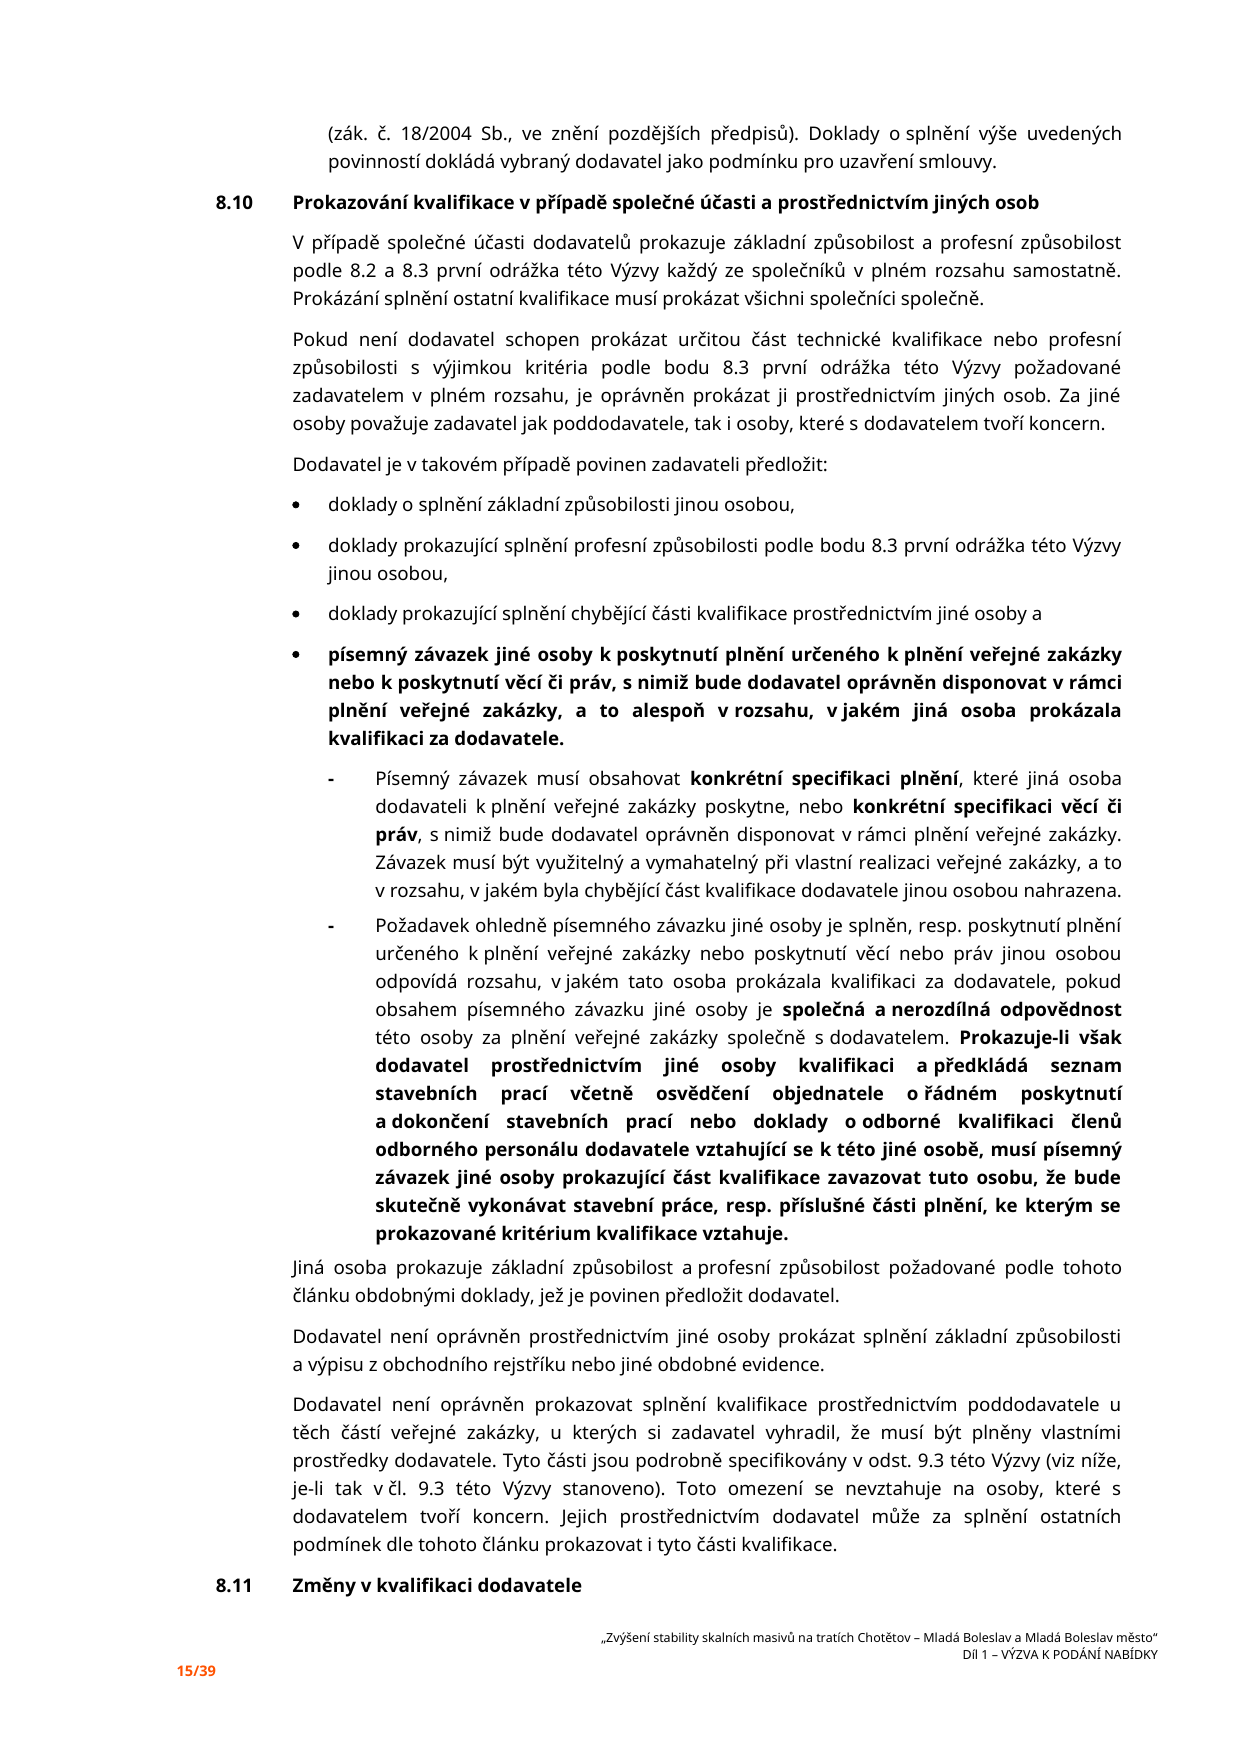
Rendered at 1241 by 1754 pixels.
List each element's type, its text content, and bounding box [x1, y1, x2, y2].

text doklady prokazující splnění chybějící části kvalifikace prostřednictvím jiné osoby a [292, 600, 1122, 626]
text Dodavatel je v takovém případě povinen zadavateli předložit: [292, 451, 1122, 476]
text V případě společné účasti dodavatelů prokazuje základní způsobilost a profesní způsobilost podle 8.2 a 8.3 první odrážka této Výzvy každý ze společníků v plném rozsahu samostatně. Prokázání splnění ostatní kvalifikace musí prokázat všichni společníci společně. [292, 230, 1122, 311]
text Dodavatel není oprávněn prostřednictvím jiné osoby prokázat splnění základní způsobilosti a výpisu z obchodního rejstříku nebo jiné obdobné evidence. [292, 1323, 1122, 1376]
text doklady o splnění základní způsobilosti jinou osobou, [292, 491, 1122, 517]
text Změny v kvalifikaci dodavatele [216, 1572, 1122, 1598]
text doklady prokazující splnění profesní způsobilosti podle bodu 8.3 první odrážka této Výzvy jinou osobou, [292, 532, 1122, 585]
text písemný závazek jiné osoby k poskytnutí plnění určeného k plnění veřejné zakázky nebo k poskytnutí věcí či práv, s nimiž bude dodavatel oprávněn disponovat v rámci plnění veřejné zakázky, a to alespoň v rozsahu, v jakém jiná osoba prokázala kvalifikaci za dodavatele. [292, 641, 1122, 751]
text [292, 121, 1122, 174]
text Pokud není dodavatel schopen prokázat určitou část technické kvalifikace nebo profesní způsobilosti s výjimkou kritéria podle bodu 8.3 první odrážka této Výzvy požadované zadavatelem v plném rozsahu, je oprávněn prokázat ji prostřednictvím jiných osob. Za jiné osoby považuje zadavatel jak poddodavatele, tak i osoby, které s dodavatelem tvoří koncern. [292, 326, 1122, 436]
text Jiná osoba prokazuje základní způsobilost a profesní způsobilost požadované podle tohoto článku obdobnými doklady, jež je povinen předložit dodavatel. [292, 1254, 1122, 1308]
text Požadavek ohledně písemného závazku jiné osoby je splněn, resp. poskytnutí plnění určeného k plnění veřejné zakázky nebo poskytnutí věcí nebo práv jinou osobou odpovídá rozsahu, v jakém tato osoba prokázala kvalifikaci za dodavatele, pokud obsahem písemného závazku jiné osoby je společná a nerozdílná odpovědnost této osoby za plnění veřejné zakázky společně s dodavatelem. Prokazuje-li však dodavatel prostřednictvím jiné osoby kvalifikaci a předkládá seznam stavebních prací včetně osvědčení objednatele o řádném poskytnutí a dokončení stavebních prací nebo doklady o odborné kvalifikaci členů odborného personálu dodavatele vztahující se k této jiné osobě, musí písemný závazek jiné osoby prokazující část kvalifikace zavazovat tuto osobu, že bude skutečně vykonávat stavební práce, resp. příslušné části plnění, ke kterým se prokazované kritérium kvalifikace vztahuje. [328, 912, 1122, 1246]
text Prokazování kvalifikace v případě společné účasti a prostřednictvím jiných osob [216, 189, 1122, 215]
text Písemný závazek musí obsahovat konkrétní specifikaci plnění, které jiná osoba dodavateli k plnění veřejné zakázky poskytne, nebo konkrétní specifikaci věcí či práv, s nimiž bude dodavatel oprávněn disponovat v rámci plnění veřejné zakázky. Závazek musí být využitelný a vymahatelný při vlastní realizaci veřejné zakázky, a to v rozsahu, v jakém byla chybějící část kvalifikace dodavatele jinou osobou nahrazena. [328, 766, 1122, 903]
text Dodavatel není oprávněn prokazovat splnění kvalifikace prostřednictvím poddodavatele u těch částí veřejné zakázky, u kterých si zadavatel vyhradil, že musí být plněny vlastními prostředky dodavatele. Tyto části jsou podrobně specifikovány v odst. 9.3 této Výzvy (viz níže, je-li tak v čl. 9.3 této Výzvy stanoveno). Toto omezení se nevztahuje na osoby, které s dodavatelem tvoří koncern. Jejich prostřednictvím dodavatel může za splnění ostatních podmínek dle tohoto článku prokazovat i tyto části kvalifikace. [292, 1391, 1122, 1557]
